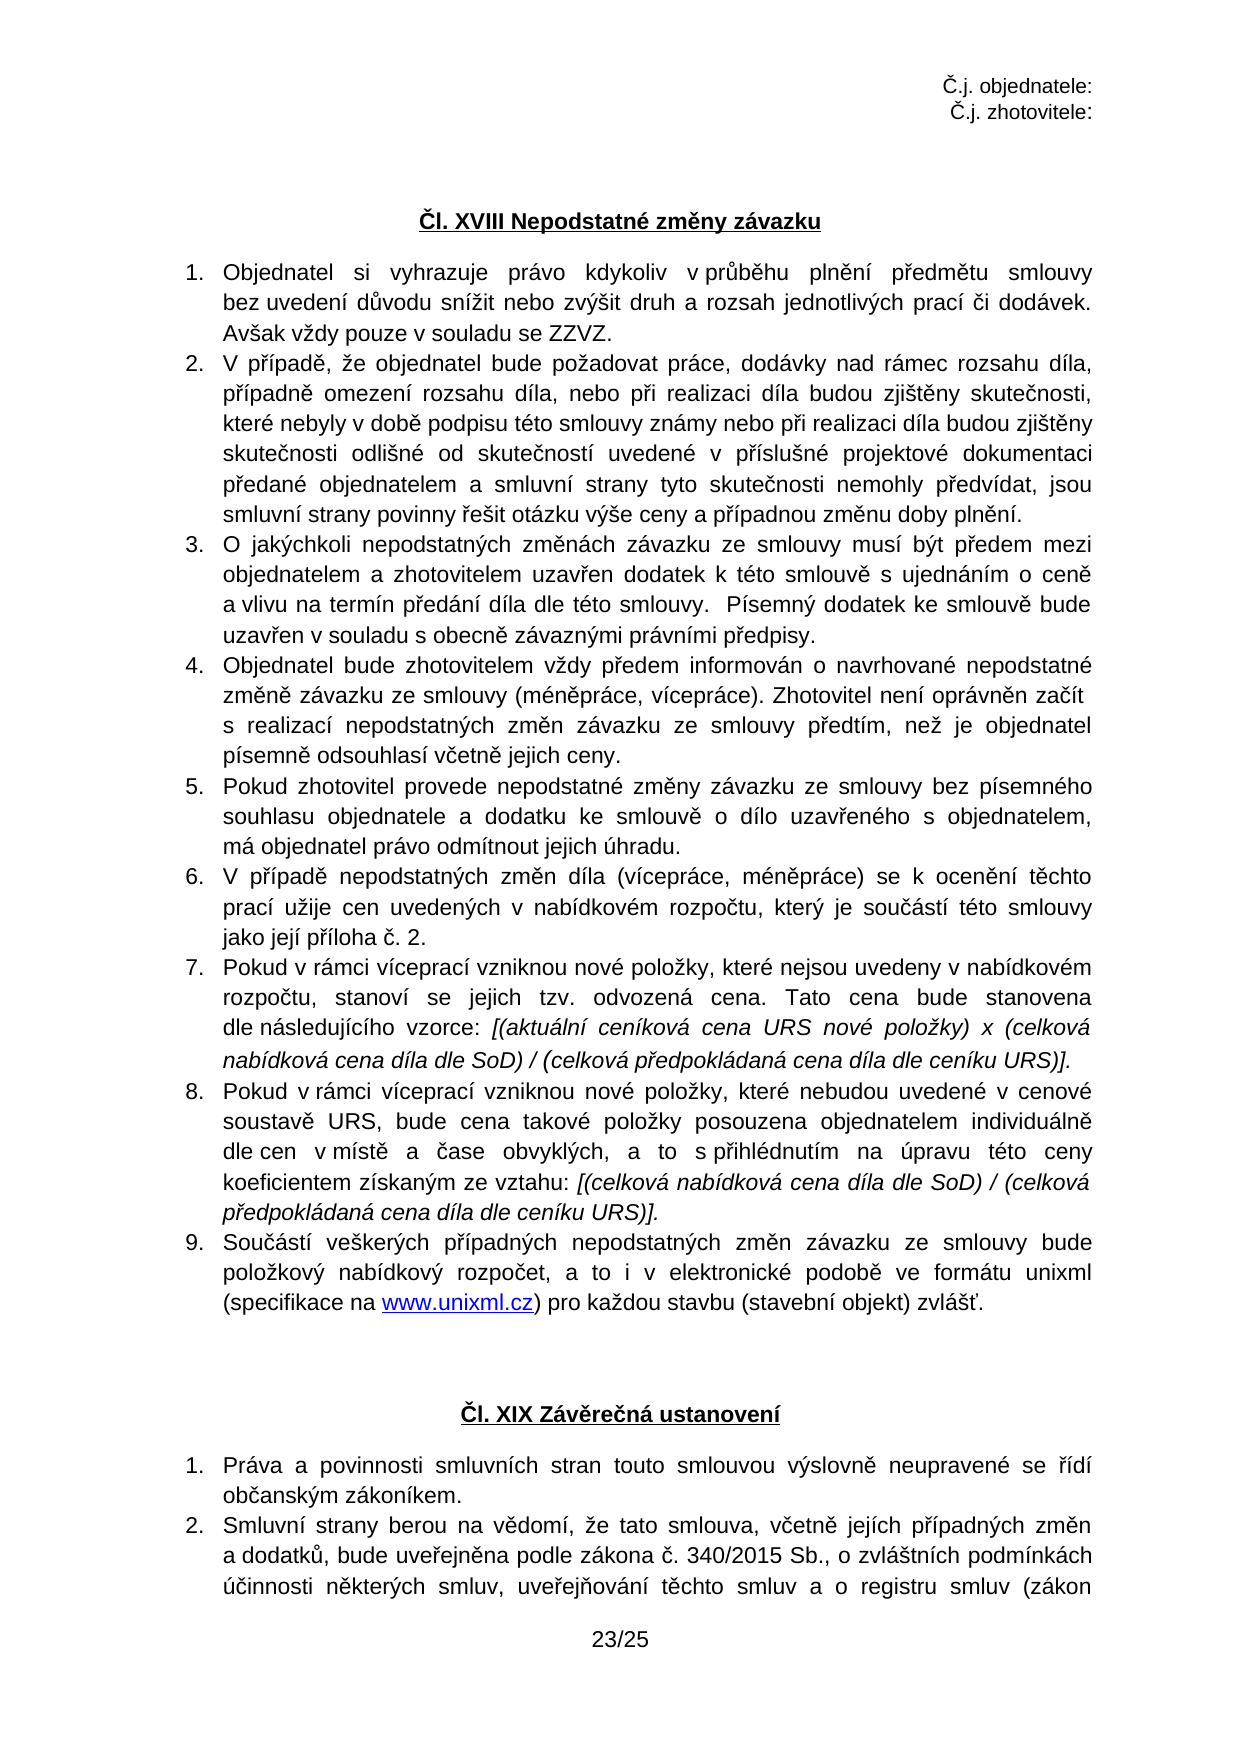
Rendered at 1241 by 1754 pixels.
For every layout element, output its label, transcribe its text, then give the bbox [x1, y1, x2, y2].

text Čl. XVIII Nepodstatné změny závazku [148, 208, 1093, 234]
text Čl. XIX Závěrečná ustanovení [148, 1401, 1093, 1427]
list Pokud zhotovitel provede nepodstatné změny závazku ze smlouvy bez písemného souhlasu objednatele a dodatku ke smlouvě o dílo uzavřeného s objednatelem, má objednatel právo odmítnout jejich úhradu. [185, 773, 1093, 859]
list Pokud v rámci víceprací vzniknou nové položky, které nebudou uvedené v cenové soustavě URS, bude cena takové položky posouzena objednatelem individuálně dle cen v místě a čase obvyklých, a to s přihlédnutím na úpravu této ceny koeficientem získaným ze vztahu: [(celková nabídková cena díla dle SoD) / (celková předpokládaná cena díla dle ceníku URS)]. [185, 1078, 1093, 1225]
list V případě nepodstatných změn díla (vícepráce, méněpráce) se k ocenění těchto prací užije cen uvedených v nabídkovém rozpočtu, který je součástí této smlouvy jako její příloha č. 2. [185, 863, 1093, 950]
list O jakýchkoli nepodstatných změnách závazku ze smlouvy musí být předem mezi objednatelem a zhotovitelem uzavřen dodatek k této smlouvě s ujednáním o ceně a vlivu na termín předání díla dle této smlouvy. Písemný dodatek ke smlouvě bude uzavřen v souladu s obecně závaznými právními předpisy. [185, 531, 1093, 648]
list Pokud v rámci víceprací vzniknou nové položky, které nejsou uvedeny v nabídkovém rozpočtu, stanoví se jejich tzv. odvozená cena. Tato cena bude stanovena dle následujícího vzorce: [(aktuální ceníková cena URS nové položky) x (celková nabídková cena díla dle SoD) / (celková předpokládaná cena díla dle ceníku URS)]. [185, 954, 1093, 1074]
list Součástí veškerých případných nepodstatných změn závazku ze smlouvy bude položkový nabídkový rozpočet, a to i v elektronické podobě ve formátu unixml (specifikace na www.unixml.cz) pro každou stavbu (stavební objekt) zvlášť. [185, 1229, 1093, 1316]
list Práva a povinnosti smluvních stran touto smlouvou výslovně neupravené se řídí občanským zákoníkem. [185, 1452, 1093, 1508]
list V případě, že objednatel bude požadovat práce, dodávky nad rámec rozsahu díla, případně omezení rozsahu díla, nebo při realizaci díla budou zjištěny skutečnosti, které nebyly v době podpisu této smlouvy známy nebo při realizaci díla budou zjištěny skutečnosti odlišné od skutečností uvedené v příslušné projektové dokumentaci předané objednatelem a smluvní strany tyto skutečnosti nemohly předvídat, jsou smluvní strany povinny řešit otázku výše ceny a případnou změnu doby plnění. [185, 350, 1093, 527]
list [185, 1512, 1093, 1599]
list Objednatel bude zhotovitelem vždy předem informován o navrhované nepodstatné změně závazku ze smlouvy (méněpráce, vícepráce). Zhotovitel není oprávněn začít s realizací nepodstatných změn závazku ze smlouvy předtím, než je objednatel písemně odsouhlasí včetně jejich ceny. [185, 652, 1093, 769]
list Objednatel si vyhrazuje právo kdykoliv v průběhu plnění předmětu smlouvy bez uvedení důvodu snížit nebo zvýšit druh a rozsah jednotlivých prací či dodávek. Avšak vždy pouze v souladu se ZZVZ. [185, 259, 1093, 346]
